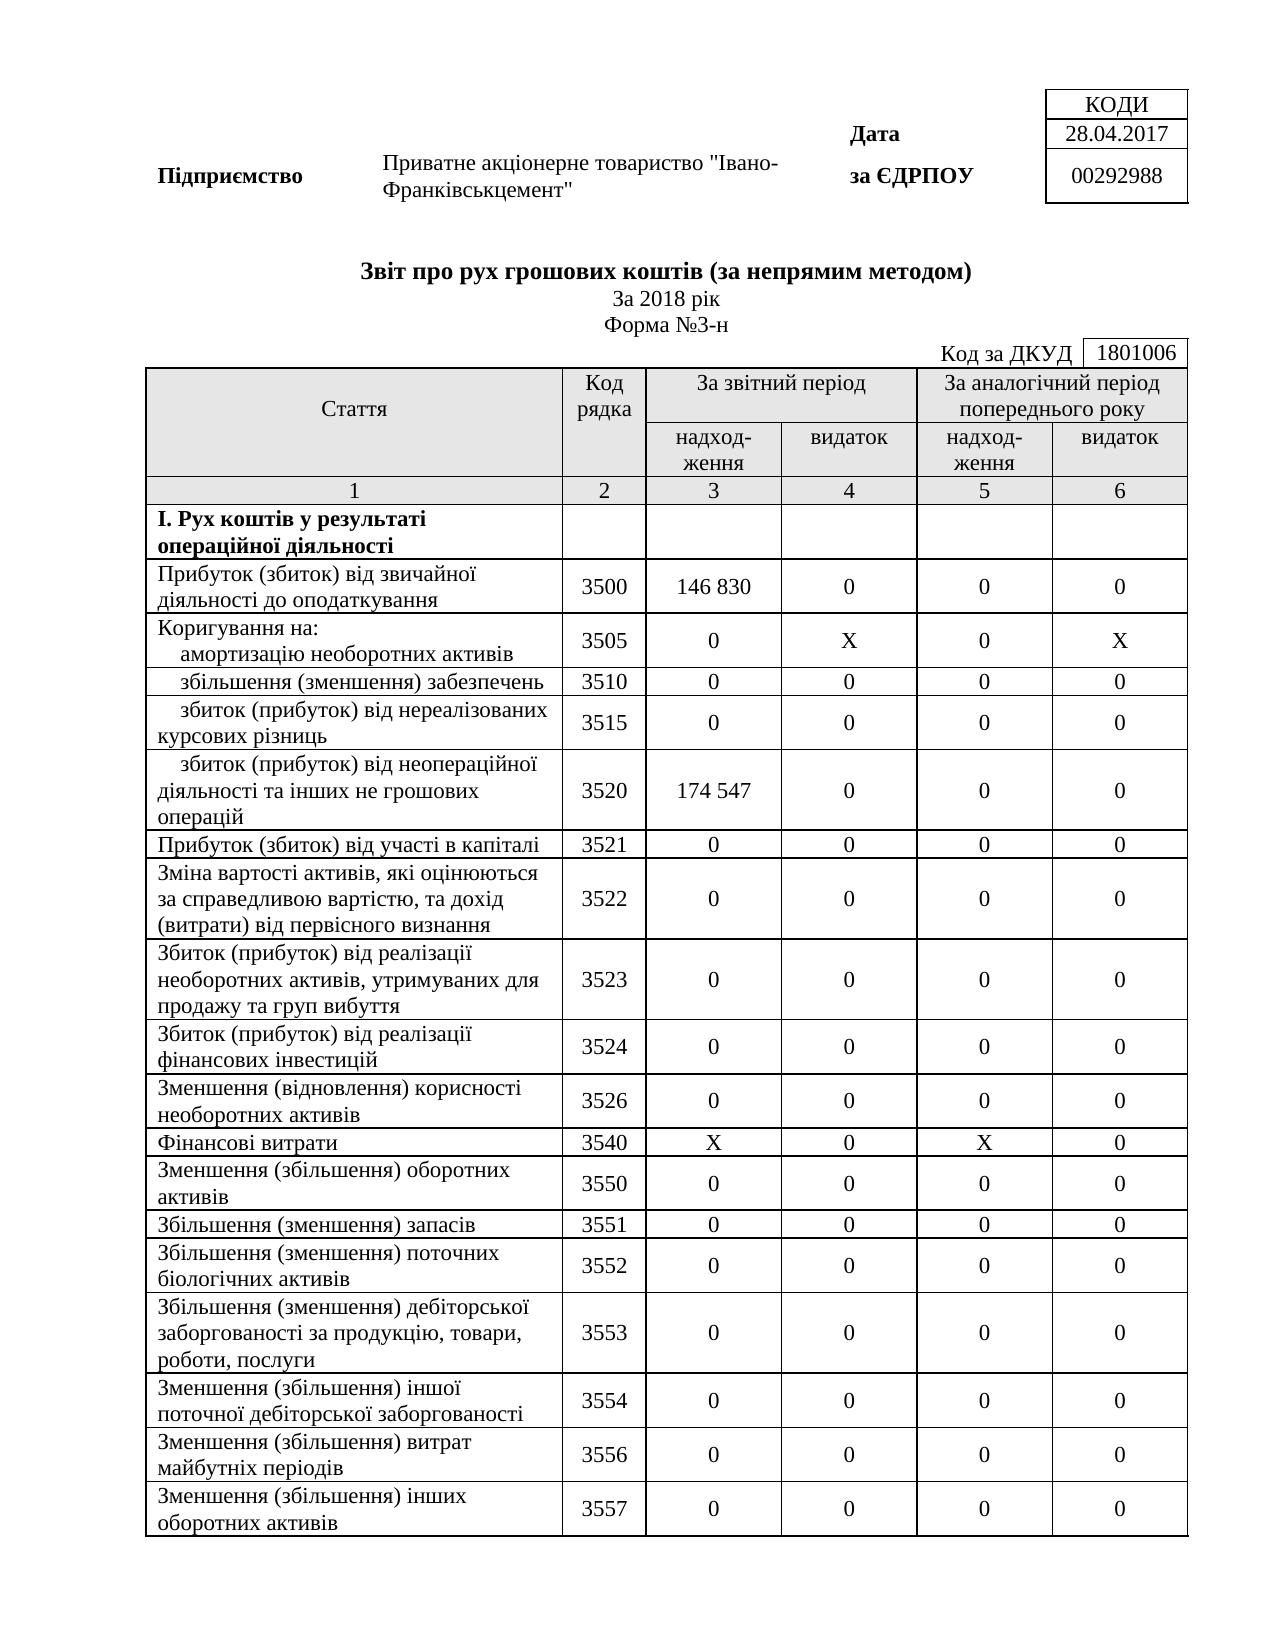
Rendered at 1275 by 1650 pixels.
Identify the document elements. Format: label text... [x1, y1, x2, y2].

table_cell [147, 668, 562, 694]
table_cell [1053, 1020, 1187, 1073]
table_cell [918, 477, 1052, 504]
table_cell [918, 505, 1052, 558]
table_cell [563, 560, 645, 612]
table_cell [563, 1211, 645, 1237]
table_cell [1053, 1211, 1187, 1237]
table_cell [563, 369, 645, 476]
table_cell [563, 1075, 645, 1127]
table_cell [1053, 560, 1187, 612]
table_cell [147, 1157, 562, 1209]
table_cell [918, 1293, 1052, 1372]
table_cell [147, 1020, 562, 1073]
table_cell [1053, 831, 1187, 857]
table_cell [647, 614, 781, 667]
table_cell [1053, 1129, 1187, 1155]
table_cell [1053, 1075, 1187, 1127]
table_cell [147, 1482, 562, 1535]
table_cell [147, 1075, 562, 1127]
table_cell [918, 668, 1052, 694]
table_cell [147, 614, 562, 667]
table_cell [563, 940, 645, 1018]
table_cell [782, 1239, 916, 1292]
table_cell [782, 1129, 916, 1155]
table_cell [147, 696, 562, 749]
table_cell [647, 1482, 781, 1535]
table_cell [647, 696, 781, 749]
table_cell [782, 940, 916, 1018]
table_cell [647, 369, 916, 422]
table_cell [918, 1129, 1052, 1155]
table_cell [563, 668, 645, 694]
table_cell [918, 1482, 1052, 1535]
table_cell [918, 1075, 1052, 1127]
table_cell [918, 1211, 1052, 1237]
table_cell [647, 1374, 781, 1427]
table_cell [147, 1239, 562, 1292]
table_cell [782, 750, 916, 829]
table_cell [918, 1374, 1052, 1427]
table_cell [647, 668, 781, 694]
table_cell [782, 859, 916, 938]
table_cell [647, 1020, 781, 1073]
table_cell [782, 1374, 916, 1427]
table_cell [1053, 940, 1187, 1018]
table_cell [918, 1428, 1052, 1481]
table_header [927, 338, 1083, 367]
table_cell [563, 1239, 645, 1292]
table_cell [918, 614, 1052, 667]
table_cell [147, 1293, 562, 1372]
text Форма №3-н [146, 311, 1186, 338]
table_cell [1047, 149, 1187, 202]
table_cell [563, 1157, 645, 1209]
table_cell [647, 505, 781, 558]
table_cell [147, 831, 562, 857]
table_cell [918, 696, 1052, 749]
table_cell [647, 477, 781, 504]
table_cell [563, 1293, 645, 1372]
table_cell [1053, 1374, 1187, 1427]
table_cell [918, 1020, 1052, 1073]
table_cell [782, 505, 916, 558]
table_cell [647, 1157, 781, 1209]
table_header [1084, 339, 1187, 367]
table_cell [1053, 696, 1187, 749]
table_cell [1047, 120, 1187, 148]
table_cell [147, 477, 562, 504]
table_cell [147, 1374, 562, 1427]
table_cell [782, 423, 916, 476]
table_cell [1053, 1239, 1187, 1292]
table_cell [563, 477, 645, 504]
text За 2018 рік [146, 285, 1186, 311]
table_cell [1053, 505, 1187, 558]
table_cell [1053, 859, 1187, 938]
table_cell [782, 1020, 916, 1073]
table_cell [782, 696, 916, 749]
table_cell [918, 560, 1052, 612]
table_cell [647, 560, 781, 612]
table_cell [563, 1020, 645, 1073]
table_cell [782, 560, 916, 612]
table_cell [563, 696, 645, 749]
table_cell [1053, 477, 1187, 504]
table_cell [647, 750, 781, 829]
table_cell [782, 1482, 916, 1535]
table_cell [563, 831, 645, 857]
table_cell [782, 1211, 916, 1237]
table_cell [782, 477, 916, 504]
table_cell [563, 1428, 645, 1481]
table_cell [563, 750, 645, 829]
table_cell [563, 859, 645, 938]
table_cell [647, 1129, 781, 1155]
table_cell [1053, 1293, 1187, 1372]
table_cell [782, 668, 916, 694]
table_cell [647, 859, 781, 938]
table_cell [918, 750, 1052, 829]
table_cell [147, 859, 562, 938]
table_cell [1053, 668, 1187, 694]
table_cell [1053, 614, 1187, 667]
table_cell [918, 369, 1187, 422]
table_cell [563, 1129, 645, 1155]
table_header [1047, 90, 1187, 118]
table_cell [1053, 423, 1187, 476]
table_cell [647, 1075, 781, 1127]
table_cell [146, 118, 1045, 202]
text Звіт про рух грошових коштів (за непрямим методом) [146, 256, 1186, 285]
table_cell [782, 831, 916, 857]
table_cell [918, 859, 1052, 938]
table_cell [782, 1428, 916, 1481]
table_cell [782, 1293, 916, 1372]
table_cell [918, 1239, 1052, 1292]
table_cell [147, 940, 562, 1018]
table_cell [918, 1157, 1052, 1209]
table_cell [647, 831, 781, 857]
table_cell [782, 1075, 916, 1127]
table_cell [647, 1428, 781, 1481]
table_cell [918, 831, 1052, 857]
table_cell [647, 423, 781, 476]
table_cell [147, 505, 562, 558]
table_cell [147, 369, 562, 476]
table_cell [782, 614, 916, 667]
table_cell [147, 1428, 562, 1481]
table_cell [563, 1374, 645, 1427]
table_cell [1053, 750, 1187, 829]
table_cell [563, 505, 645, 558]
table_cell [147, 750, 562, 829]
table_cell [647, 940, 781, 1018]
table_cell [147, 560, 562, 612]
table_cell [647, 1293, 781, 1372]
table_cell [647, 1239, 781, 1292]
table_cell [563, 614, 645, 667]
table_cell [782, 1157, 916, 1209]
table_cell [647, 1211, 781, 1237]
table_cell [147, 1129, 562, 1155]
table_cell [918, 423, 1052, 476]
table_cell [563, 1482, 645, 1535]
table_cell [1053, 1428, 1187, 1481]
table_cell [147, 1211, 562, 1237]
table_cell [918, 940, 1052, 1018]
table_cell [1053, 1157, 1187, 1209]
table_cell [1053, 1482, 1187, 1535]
